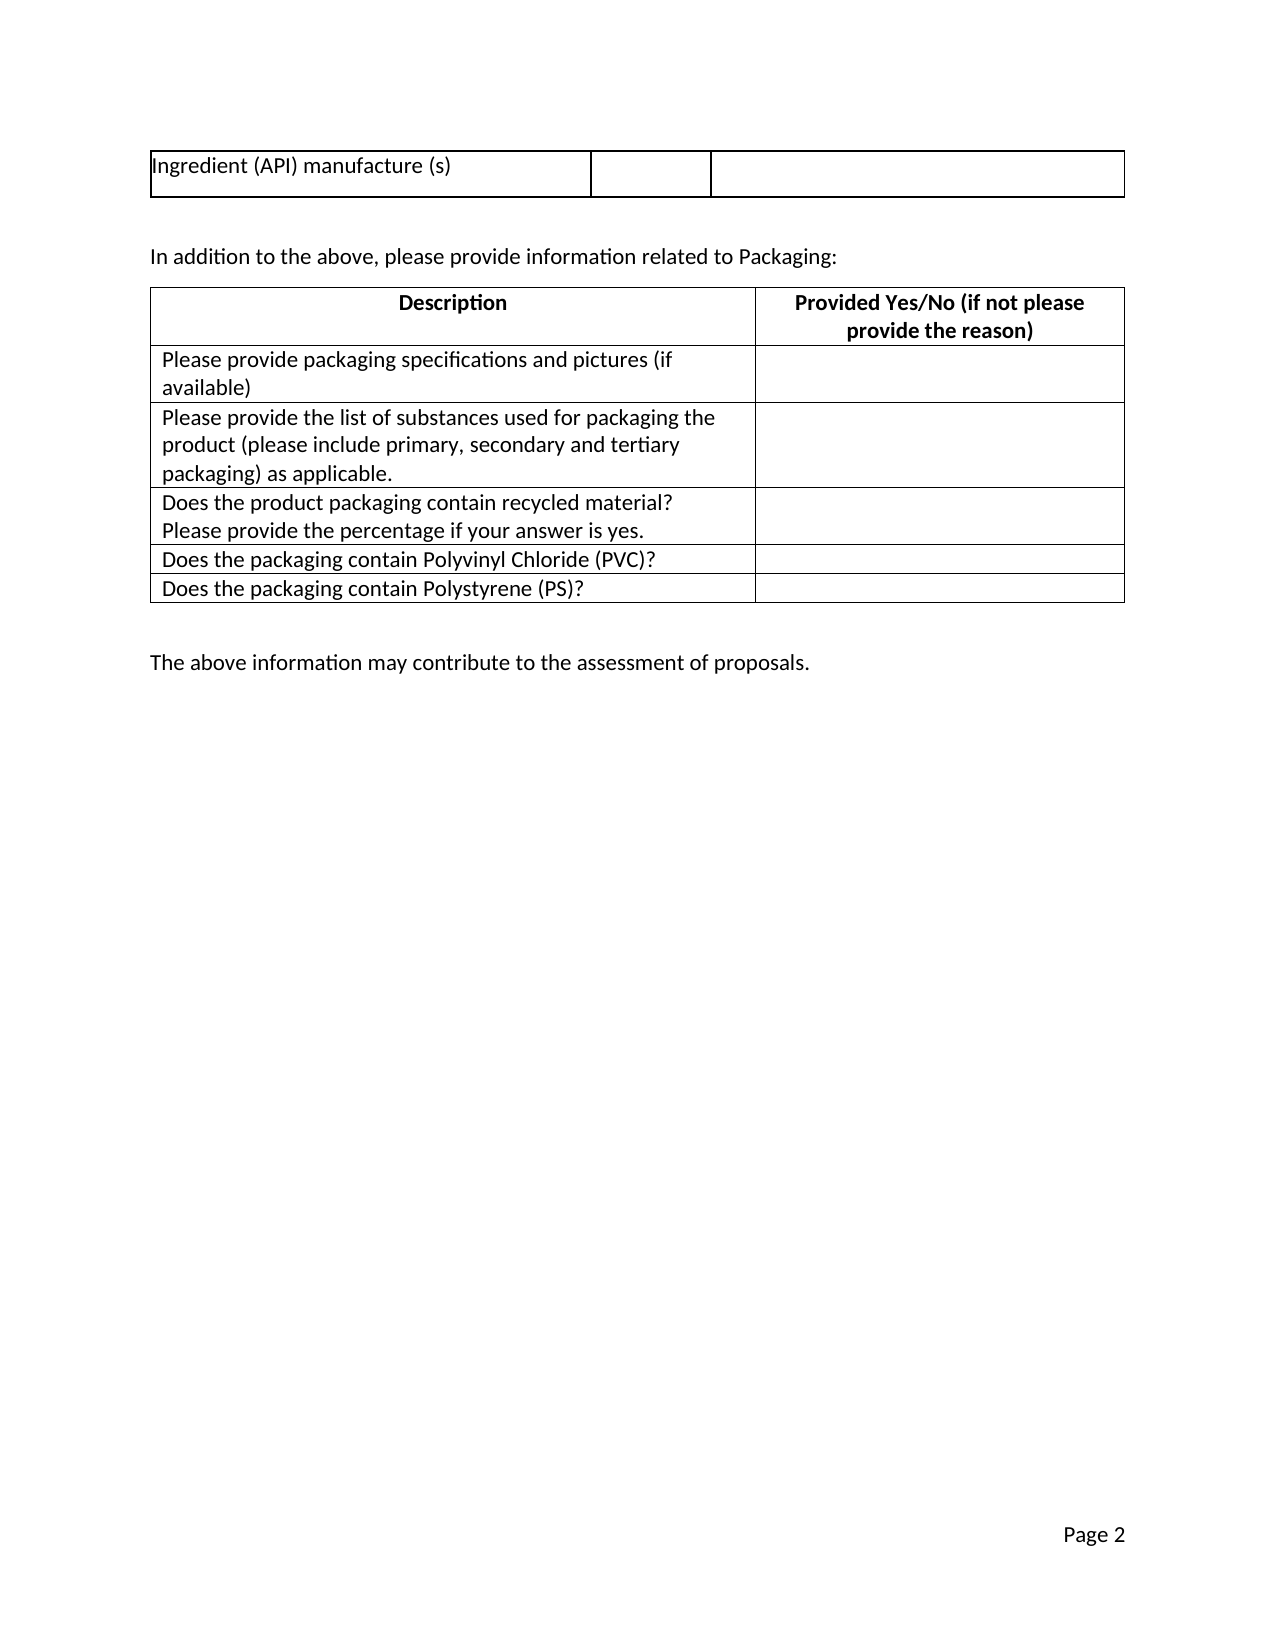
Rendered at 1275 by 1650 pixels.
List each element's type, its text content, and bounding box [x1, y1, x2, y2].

table_cell [756, 545, 1124, 573]
table_cell Does the packaging contain Polyvinyl Chloride (PVC)? [151, 545, 755, 573]
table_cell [152, 152, 590, 196]
table_cell [756, 346, 1124, 402]
table_cell Please provide packaging specifications and pictures (if available) [151, 346, 755, 402]
table_cell [592, 152, 710, 196]
table_cell [712, 152, 1124, 196]
table_cell Does the packaging contain Polystyrene (PS)? [151, 574, 755, 602]
table_cell Please provide the list of substances used for packaging the product (please include primary, secondary and tertiary packaging) as applicable. [151, 403, 755, 487]
table_cell [756, 403, 1124, 487]
text The above information may contribute to the assessment of proposals. [150, 648, 1125, 676]
table_cell Does the product packaging contain recycled material? Please provide the percentage if your answer is yes. [151, 488, 755, 544]
table_cell [756, 488, 1124, 544]
table_header Description [151, 288, 755, 344]
table_header Provided Yes/No (if not please provide the reason) [756, 288, 1124, 344]
table_cell [756, 574, 1124, 602]
text In addition to the above, please provide information related to Packaging: [150, 242, 1125, 271]
